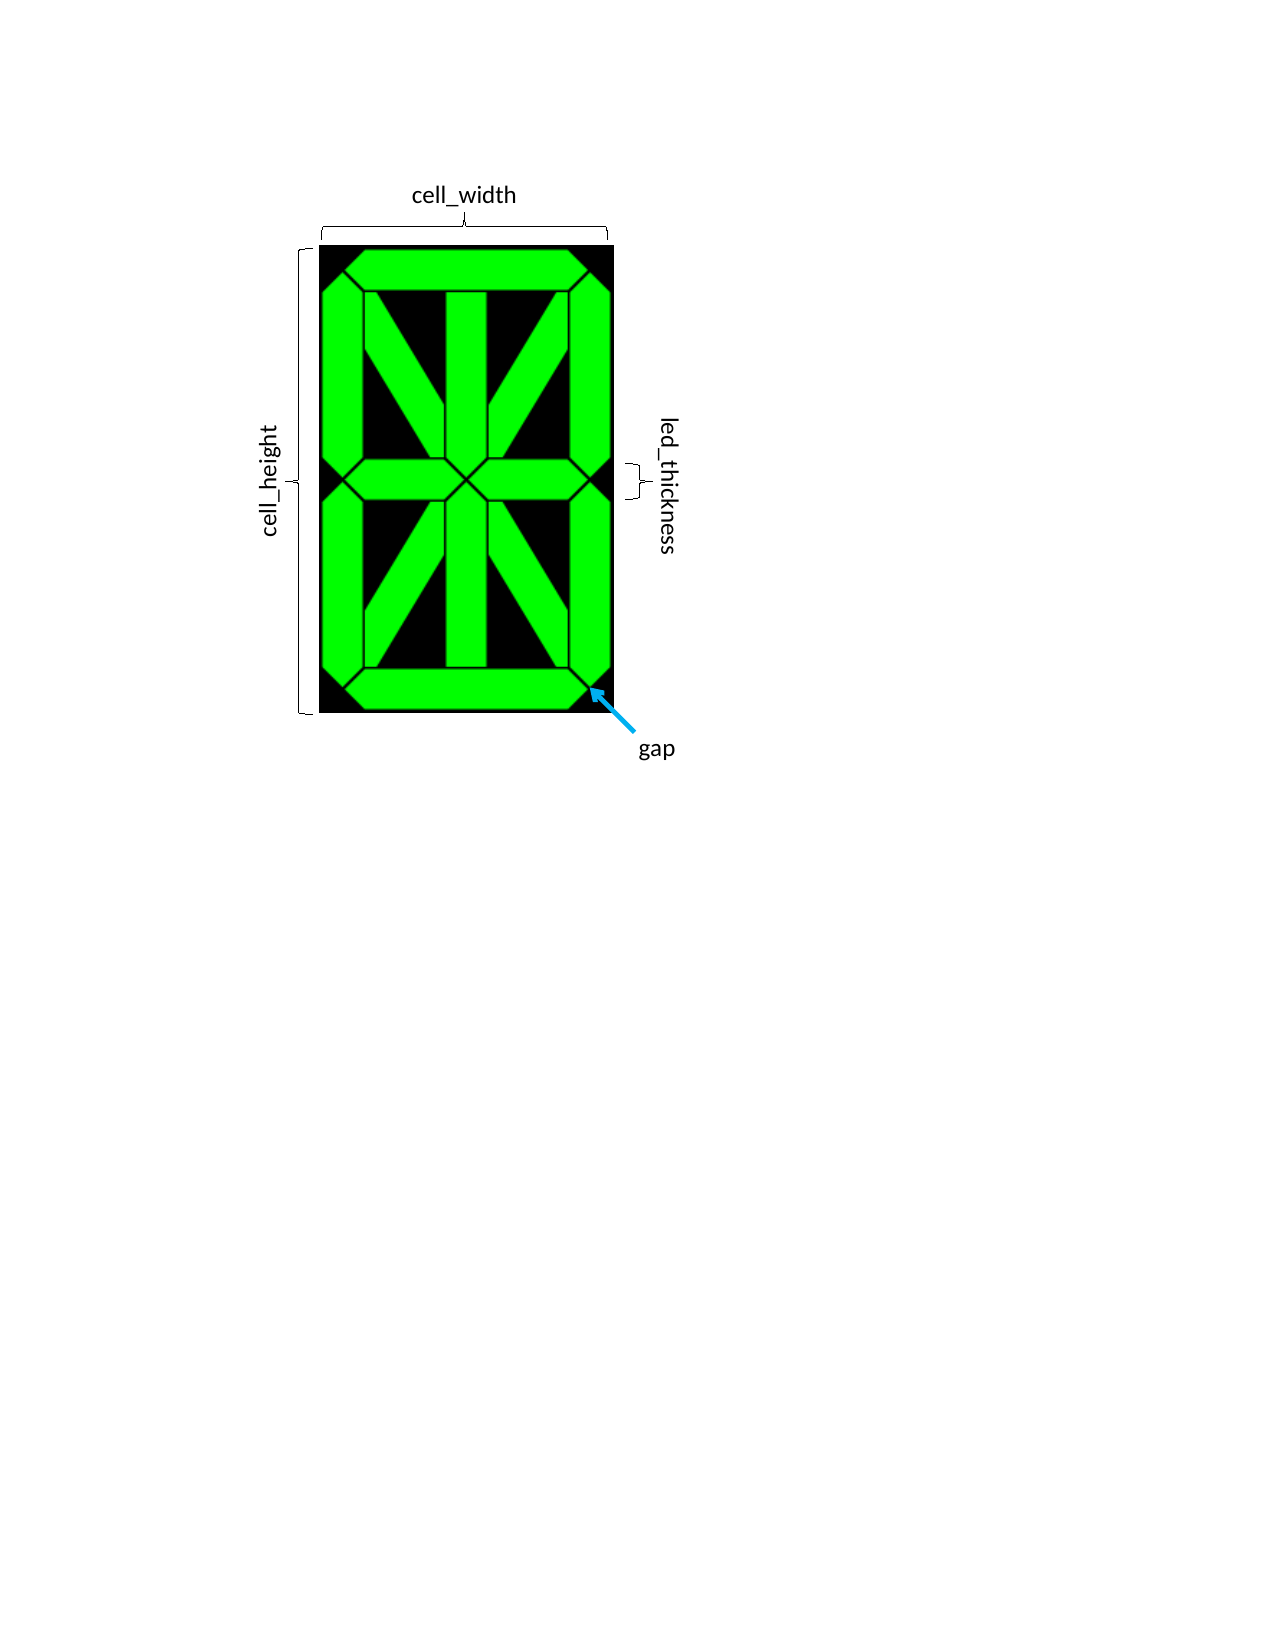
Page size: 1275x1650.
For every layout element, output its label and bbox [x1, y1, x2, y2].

picture [319, 245, 614, 713]
